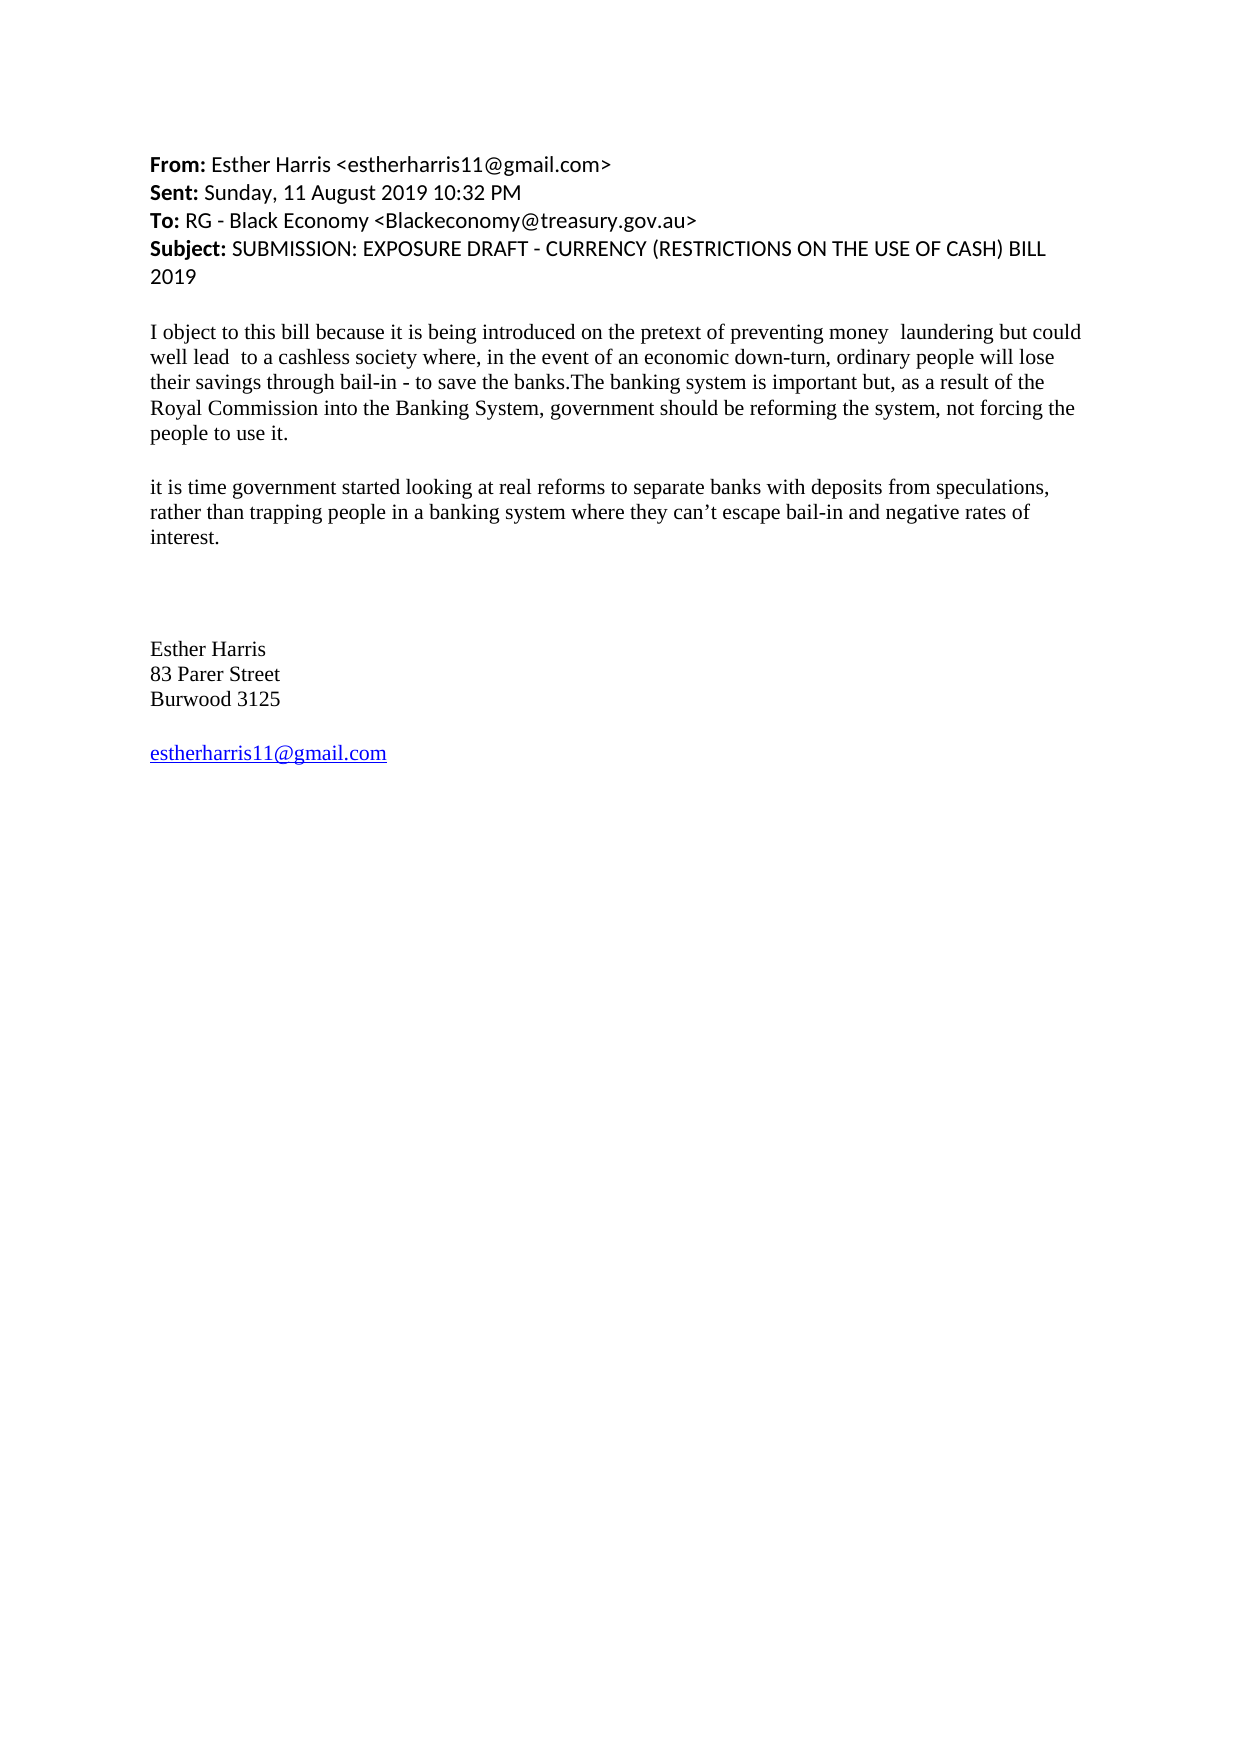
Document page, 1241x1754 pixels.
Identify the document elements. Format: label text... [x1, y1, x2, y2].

text Esther Harris [150, 636, 1090, 661]
text it is time government started looking at real reforms to separate banks with deposits from speculations, rather than trapping people in a banking system where they can’t escape bail-in and negative rates of interest. [150, 474, 1090, 549]
text 83 Parer Street [150, 661, 1090, 686]
text Burwood 3125 [150, 686, 1090, 711]
text From: Esther Harris <estherharris11@gmail.com> Sent: Sunday, 11 August 2019 10:32 PM To: RG - Black Economy <Blackeconomy@treasury.gov.au> Subject: SUBMISSION: EXPOSURE DRAFT - CURRENCY (RESTRICTIONS ON THE USE OF CASH) BILL 2019 [150, 150, 1090, 290]
text estherharris11@gmail.com [150, 740, 1090, 765]
text I object to this bill because it is being introduced on the pretext of preventing money laundering but could well lead to a cashless society where, in the event of an economic down-turn, ordinary people will lose their savings through bail-in - to save the banks.The banking system is important but, as a result of the Royal Commission into the Banking System, government should be reforming the system, not forcing the people to use it. [150, 319, 1090, 445]
